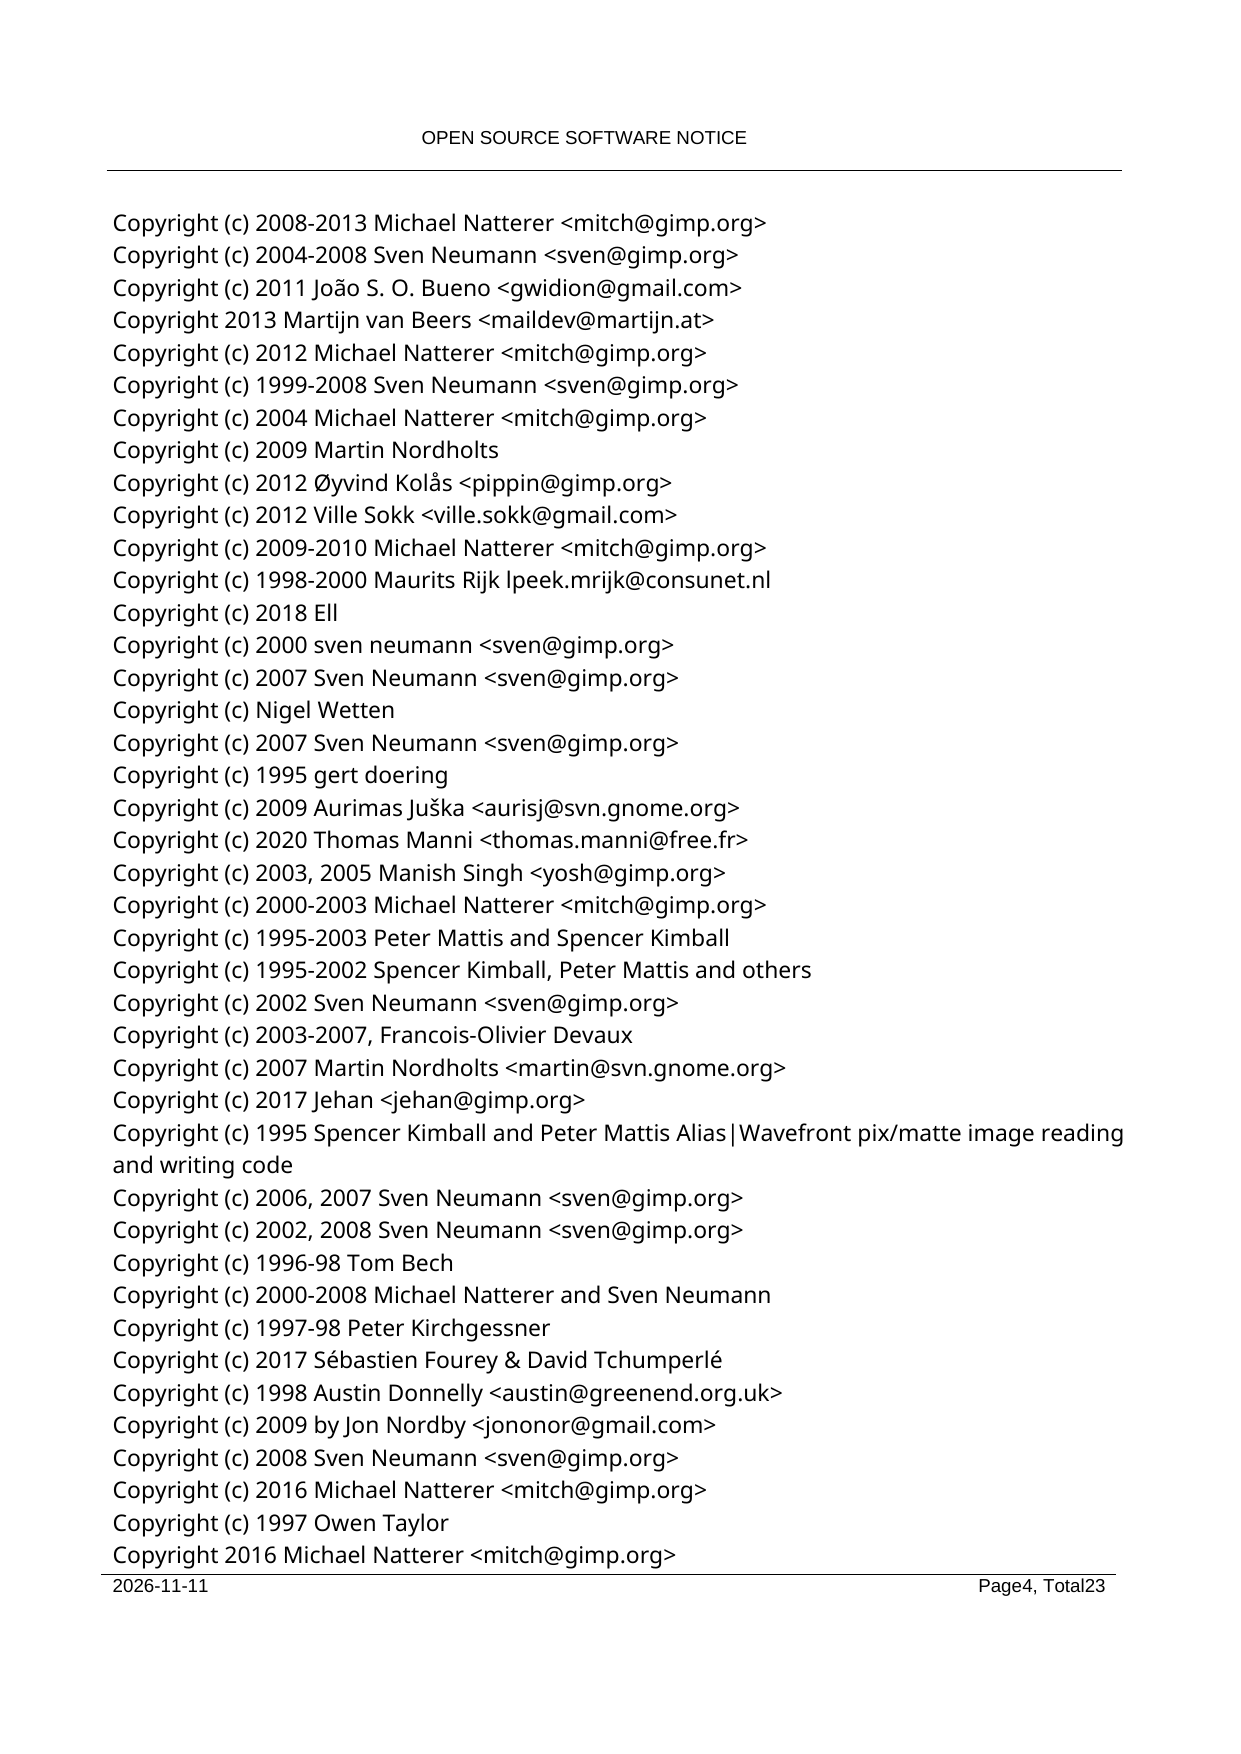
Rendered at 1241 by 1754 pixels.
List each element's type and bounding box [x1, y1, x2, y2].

text [112, 206, 1128, 1571]
